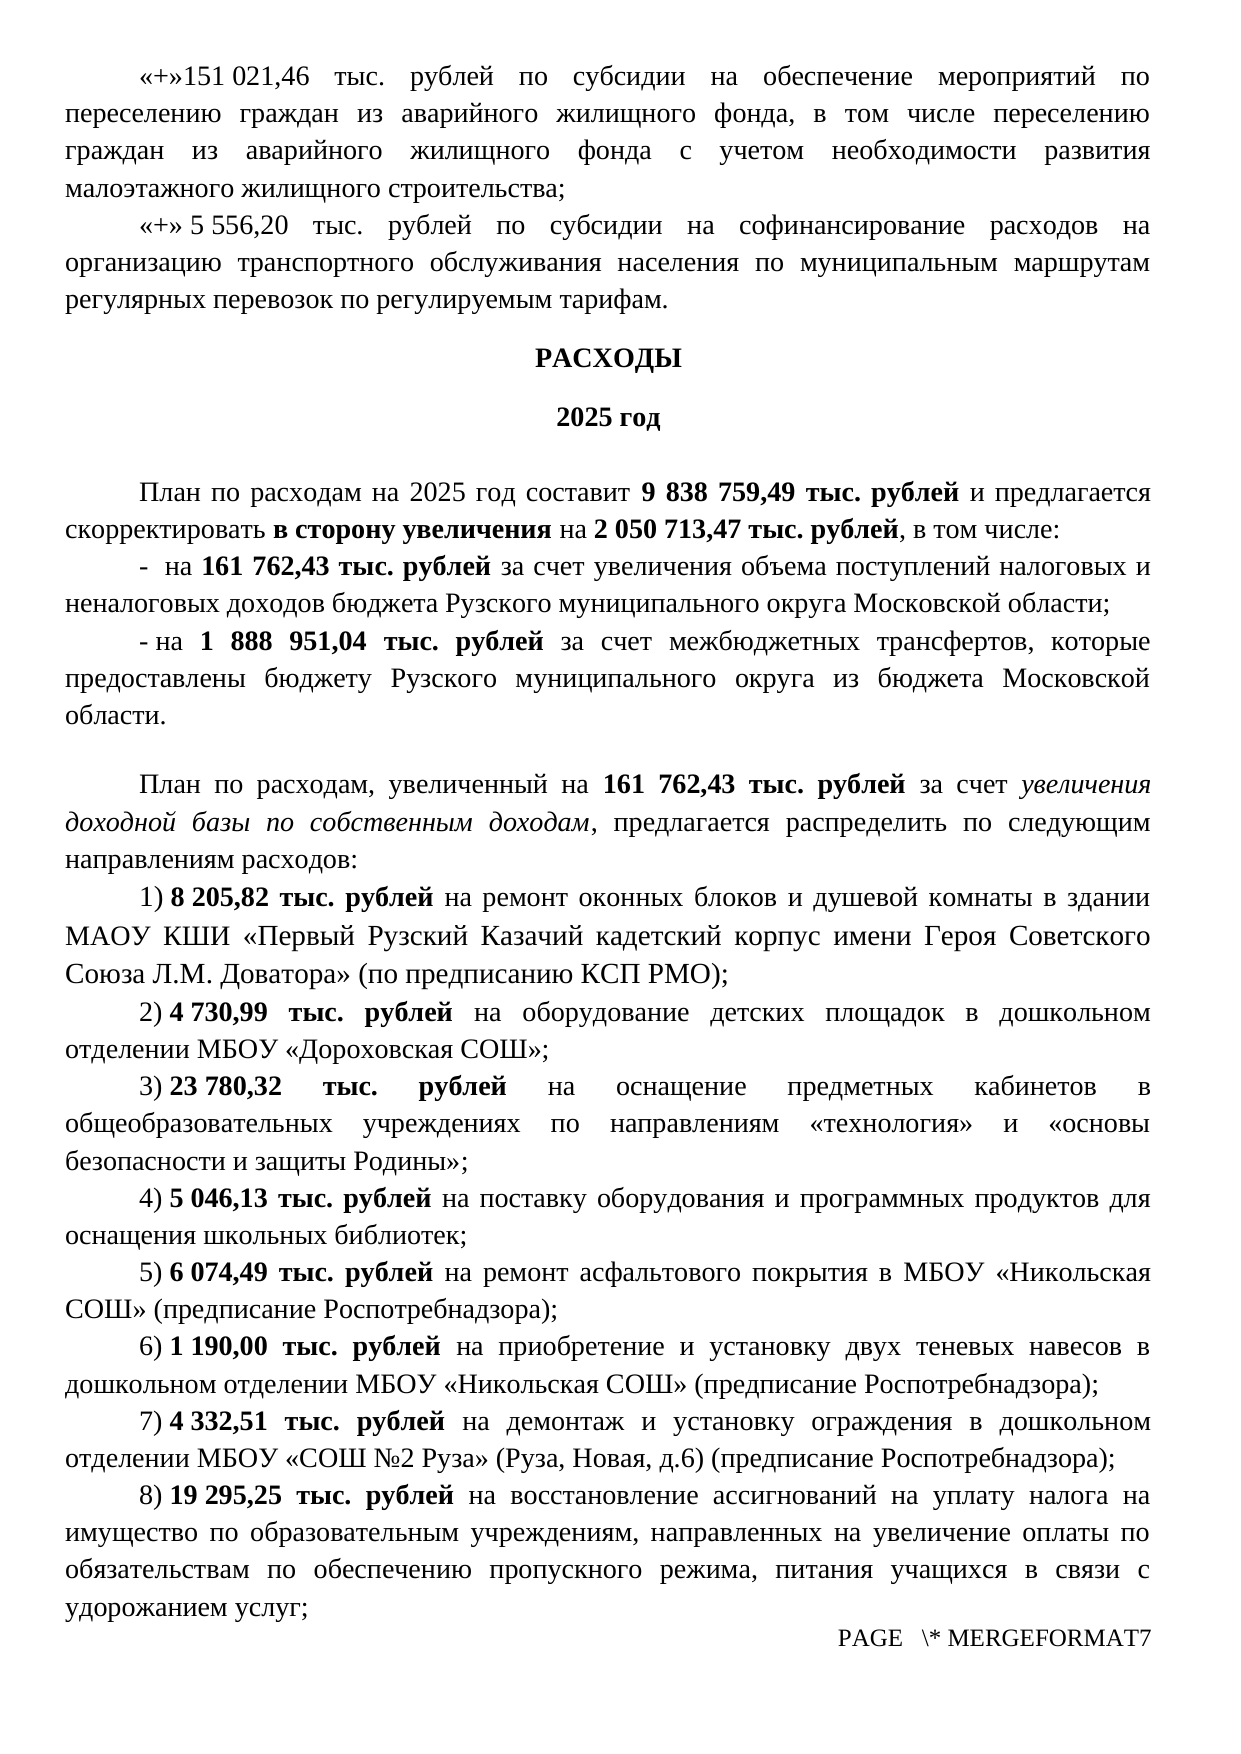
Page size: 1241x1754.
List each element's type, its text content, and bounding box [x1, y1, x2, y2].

list 6 074,49 тыс. рублей на ремонт асфальтового покрытия в МБОУ «Никольская СОШ» (предписание Роспотребнадзора); [65, 1255, 1152, 1325]
text «+»151 021,46 тыс. рублей по субсидии на обеспечение мероприятий по переселению граждан из аварийного жилищного фонда, в том числе переселению граждан из аварийного жилищного фонда с учетом необходимости развития малоэтажного жилищного строительства; [65, 59, 1152, 203]
list 4 332,51 тыс. рублей на демонтаж и установку ограждения в дошкольном отделении МБОУ «СОШ №2 Руза» (Руза, Новая, д.6) (предписание Роспотребнадзора); [65, 1404, 1152, 1473]
text РАСХОДЫ [65, 341, 1152, 374]
text - на 161 762,43 тыс. рублей за счет увеличения объема поступлений налоговых и неналоговых доходов бюджета Рузского муниципального округа Московской области; [65, 549, 1152, 619]
list 8 205,82 тыс. рублей на ремонт оконных блоков и душевой комнаты в здании МАОУ КШИ «Первый Рузский Казачий кадетский корпус имени Героя Советского Союза Л.М. Доватора» (по предписанию КСП РМО); [65, 879, 1152, 990]
list 23 780,32 тыс. рублей на оснащение предметных кабинетов в общеобразовательных учреждениях по направлениям «технология» и «основы безопасности и защиты Родины»; [65, 1069, 1152, 1176]
list 19 295,25 тыс. рублей на восстановление ассигнований на уплату налога на имущество по образовательным учреждениям, направленных на увеличение оплаты по обязательствам по обеспечению пропускного режима, питания учащихся в связи с удорожанием услуг; [65, 1478, 1152, 1622]
list 1 190,00 тыс. рублей на приобретение и установку двух теневых навесов в дошкольном отделении МБОУ «Никольская СОШ» (предписание Роспотребнадзора); [65, 1329, 1152, 1399]
list 4 730,99 тыс. рублей на оборудование детских площадок в дошкольном отделении МБОУ «Дороховская СОШ»; [65, 995, 1152, 1064]
text - на 1 888 951,04 тыс. рублей за счет межбюджетных трансфертов, которые предоставлены бюджету Рузского муниципального округа из бюджета Московской области. [65, 624, 1152, 730]
text 2025 год [65, 401, 1152, 433]
text План по расходам, увеличенный на 161 762,43 тыс. рублей за счет увеличения доходной базы по собственным доходам, предлагается распределить по следующим направлениям расходов: [65, 768, 1152, 874]
list 5 046,13 тыс. рублей на поставку оборудования и программных продуктов для оснащения школьных библиотек; [65, 1181, 1152, 1250]
text «+» 5 556,20 тыс. рублей по субсидии на софинансирование расходов на организацию транспортного обслуживания населения по муниципальным маршрутам регулярных перевозок по регулируемым тарифам. [65, 208, 1152, 314]
text План по расходам на 2025 год составит 9 838 759,49 тыс. рублей и предлагается скорректировать в сторону увеличения на 2 050 713,47 тыс. рублей, в том числе: [65, 475, 1152, 544]
